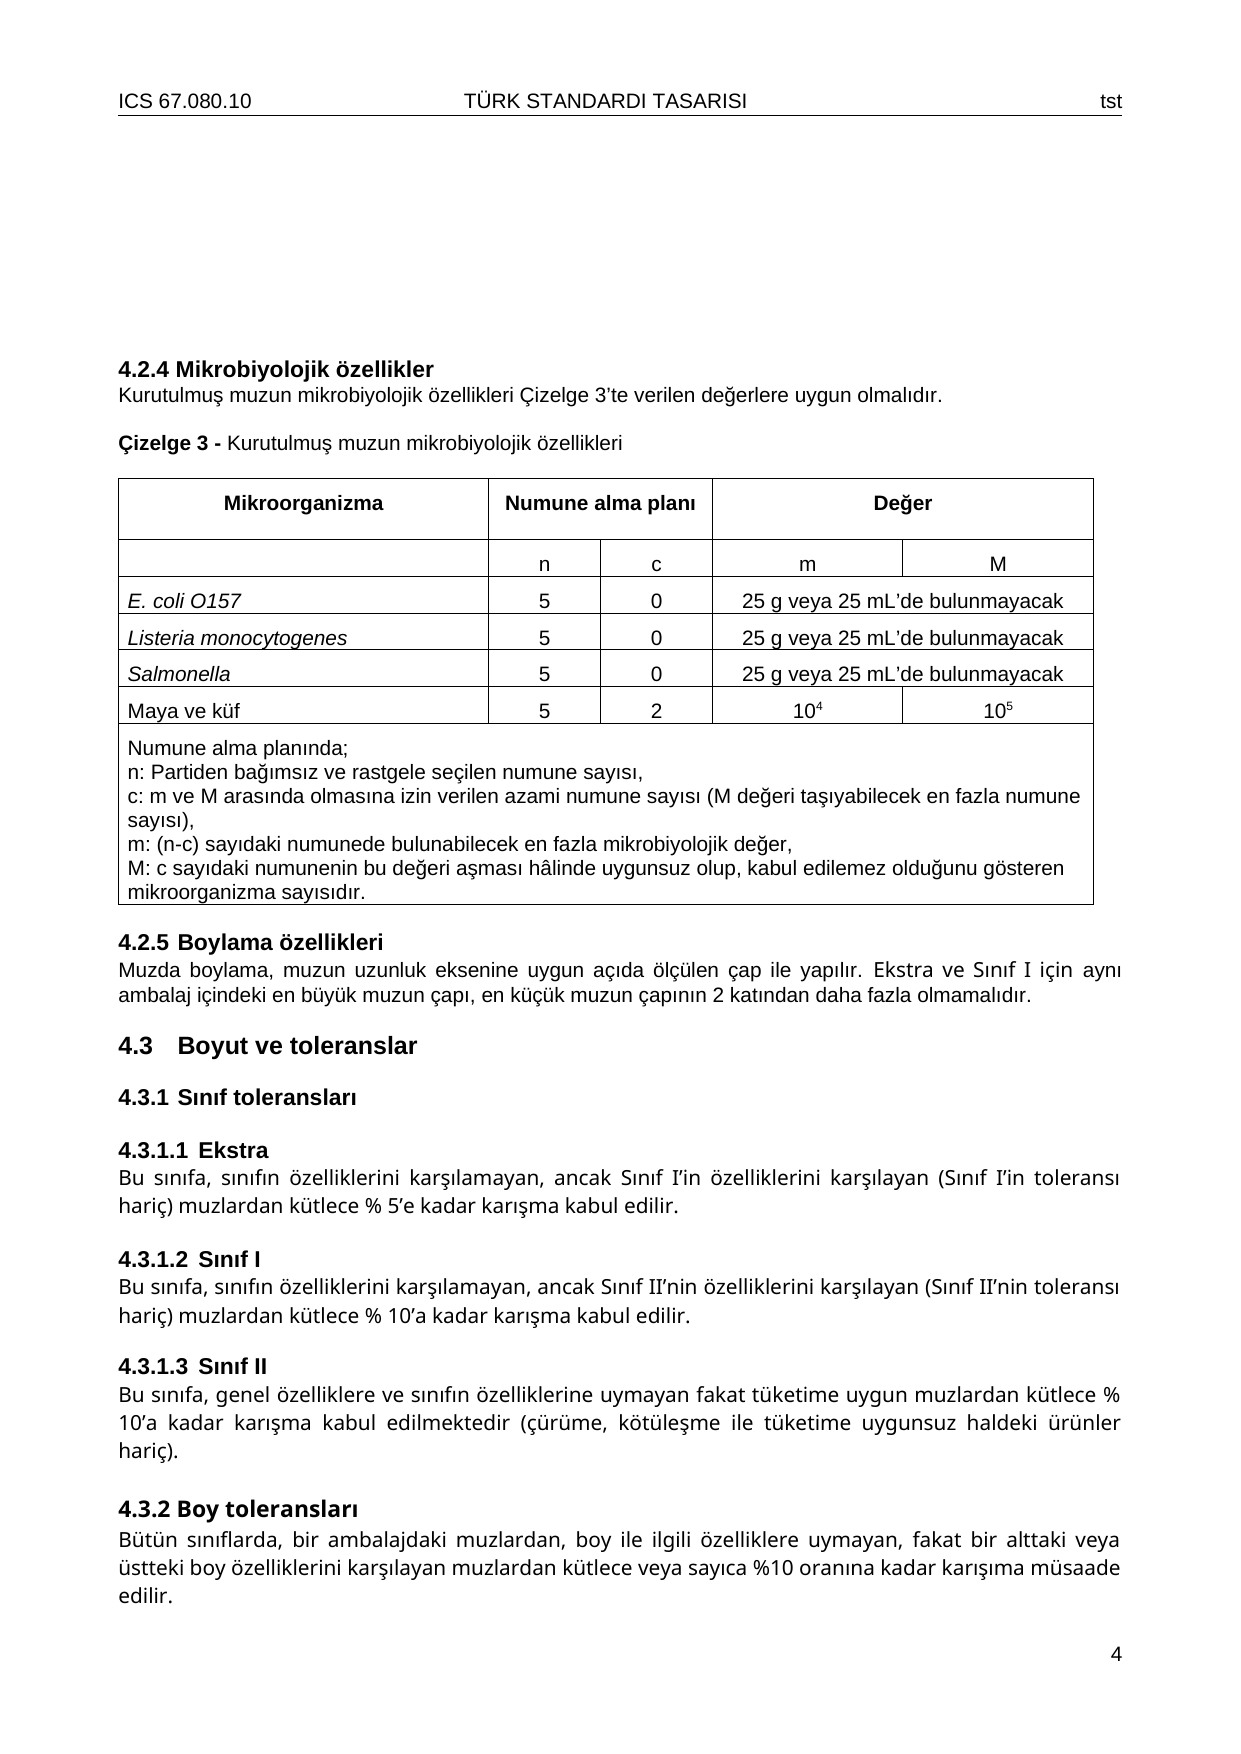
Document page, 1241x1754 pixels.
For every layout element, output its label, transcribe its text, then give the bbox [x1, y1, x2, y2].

subtitle 4.3.1.2 Sınıf I [118, 1246, 1122, 1272]
table_header Numune alma planı [489, 479, 712, 539]
table_cell Salmonella [119, 650, 488, 686]
table_cell 25 g veya 25 mL’de bulunmayacak [713, 614, 1093, 649]
table_cell 5 [489, 687, 600, 723]
subtitle 4.3.1.1 Ekstra [118, 1137, 1122, 1163]
table_header Mikroorganizma [119, 479, 488, 539]
text Kurutulmuş muzun mikrobiyolojik özellikleri Çizelge 3’te verilen değerlere uygun olmalıdır. [118, 382, 1122, 406]
table_cell 2 [601, 687, 712, 723]
subtitle 4.2.5 Boylama özellikleri [118, 928, 1122, 955]
table_header Değer [713, 479, 1093, 539]
table_cell 25 g veya 25 mL’de bulunmayacak [713, 650, 1093, 686]
table_cell 0 [601, 650, 712, 686]
subtitle 4.3.1 Sınıf toleransları [118, 1084, 1122, 1110]
table_cell n [489, 540, 600, 576]
table_cell 105 [903, 687, 1093, 723]
table_cell 5 [489, 614, 600, 649]
text Bütün sınıflarda, bir ambalajdaki muzlardan, boy ile ilgili özelliklere uymayan, fakat bir alttaki veya üstteki boy özelliklerini karşılayan muzlardan kütlece veya sayıca %10 oranına kadar karışıma müsaade edilir. [118, 1525, 1122, 1610]
subtitle 4.2.4 Mikrobiyolojik özellikler [118, 356, 1122, 382]
subtitle 4.3 Boyut ve toleranslar [118, 1031, 1122, 1060]
text 4.3.2 Boy toleransları [118, 1493, 1122, 1525]
table_cell [119, 540, 488, 576]
subtitle 4.3.1.3 Sınıf II [118, 1353, 1122, 1380]
table_cell 0 [601, 577, 712, 613]
table_cell 104 [713, 687, 902, 723]
table_cell E. coli O157 [119, 577, 488, 613]
text Bu sınıfa, genel özelliklere ve sınıfın özelliklerine uymayan fakat tüketime uygun muzlardan kütlece % 10’a kadar karışma kabul edilmektedir (çürüme, kötüleşme ile tüketime uygunsuz haldeki ürünler hariç). [118, 1380, 1122, 1465]
table_cell Numune alma planında; n: Partiden bağımsız ve rastgele seçilen numune sayısı, c: m ve M arasında olmasına izin verilen azami numune sayısı (M değeri taşıyabilecek en fazla numune sayısı), m: (n-c) sayıdaki numunede bulunabilecek en fazla mikrobiyolojik değer, M: c sayıdaki numunenin bu değeri aşması hâlinde uygunsuz olup, kabul edilemez olduğunu gösteren mikroorganizma sayısıdır. [119, 724, 1093, 903]
table_cell c [601, 540, 712, 576]
table_cell Maya ve küf [119, 687, 488, 723]
text Bu sınıfa, sınıfın özelliklerini karşılamayan, ancak Sınıf II’nin özelliklerini karşılayan (Sınıf II’nin toleransı hariç) muzlardan kütlece % 10’a kadar karışma kabul edilir. [118, 1272, 1122, 1329]
text Çizelge 3 - Kurutulmuş muzun mikrobiyolojik özellikleri [118, 430, 1122, 454]
table_cell 5 [489, 650, 600, 686]
table_cell M [903, 540, 1093, 576]
table_cell 0 [601, 614, 712, 649]
text Muzda boylama, muzun uzunluk eksenine uygun açıda ölçülen çap ile yapılır. Ekstra ve Sınıf I için aynı ambalaj içindeki en büyük muzun çapı, en küçük muzun çapının 2 katından daha fazla olmamalıdır. [118, 955, 1122, 1007]
text Bu sınıfa, sınıfın özelliklerini karşılamayan, ancak Sınıf I’in özelliklerini karşılayan (Sınıf I’in toleransı hariç) muzlardan kütlece % 5’e kadar karışma kabul edilir. [118, 1163, 1122, 1220]
table_cell m [713, 540, 902, 576]
table_cell 25 g veya 25 mL’de bulunmayacak [713, 577, 1093, 613]
table_cell 5 [489, 577, 600, 613]
table_cell Listeria monocytogenes [119, 614, 488, 649]
